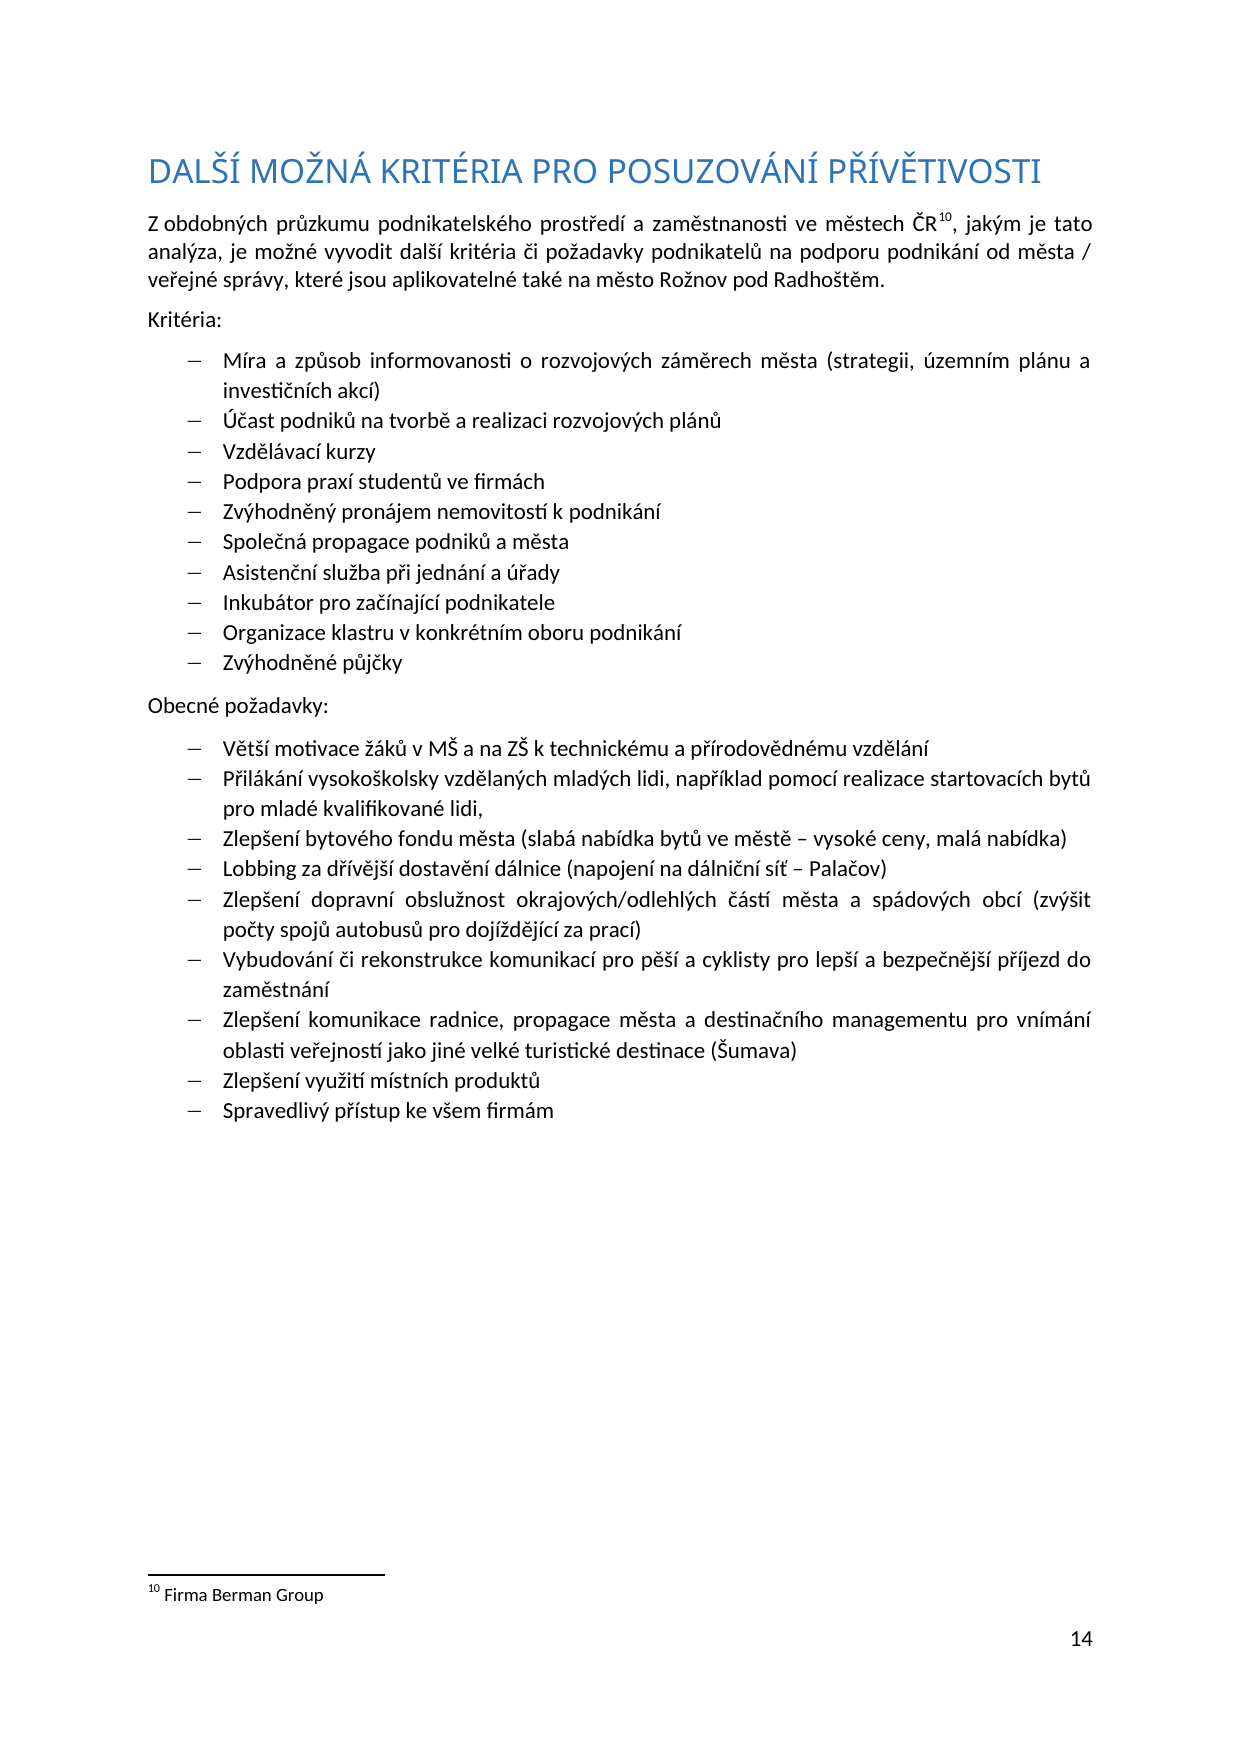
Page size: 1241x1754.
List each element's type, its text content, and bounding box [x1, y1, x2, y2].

list Vzdělávací kurzy [185, 437, 1093, 465]
list Asistenční služba při jednání a úřady [185, 558, 1093, 586]
text Obecné požadavky: [148, 691, 1093, 719]
text Z obdobných průzkumu podnikatelského prostředí a zaměstnanosti ve městech ČR, jakým je tato analýza, je možné vyvodit další kritéria či požadavky podnikatelů na podporu podnikání od města / veřejné správy, které jsou aplikovatelné také na město Rožnov pod Radhoštěm. [148, 209, 1093, 293]
list Zlepšení bytového fondu města (slabá nabídka bytů ve městě – vysoké ceny, malá nabídka) [185, 824, 1093, 852]
list Zlepšení využití místních produktů [185, 1066, 1093, 1094]
list Větší motivace žáků v MŠ a na ZŠ k technickému a přírodovědnému vzdělání [185, 734, 1093, 762]
list Organizace klastru v konkrétním oboru podnikání [185, 618, 1093, 646]
subtitle DALŠÍ MOŽNÁ KRITÉRIA PRO POSUZOVÁNÍ PŘÍVĚTIVOSTI [148, 148, 1093, 193]
list Lobbing za dřívější dostavění dálnice (napojení na dálniční síť – Palačov) [185, 854, 1093, 882]
list Zvýhodněné půjčky [185, 648, 1093, 676]
list Zlepšení dopravní obslužnost okrajových/odlehlých částí města a spádových obcí (zvýšit počty spojů autobusů pro dojíždějící za prací) [185, 885, 1093, 943]
list Přilákání vysokoškolsky vzdělaných mladých lidi, například pomocí realizace startovacích bytů pro mladé kvalifikované lidi, [185, 764, 1093, 822]
list Účast podniků na tvorbě a realizaci rozvojových plánů [185, 407, 1093, 434]
list Společná propagace podniků a města [185, 527, 1093, 555]
list Míra a způsob informovanosti o rozvojových záměrech města (strategii, územním plánu a investičních akcí) [185, 346, 1093, 404]
list Zlepšení komunikace radnice, propagace města a destinačního managementu pro vnímání oblasti veřejností jako jiné velké turistické destinace (Šumava) [185, 1006, 1093, 1064]
list Vybudování či rekonstrukce komunikací pro pěší a cyklisty pro lepší a bezpečnější příjezd do zaměstnání [185, 945, 1093, 1003]
list Podpora praxí studentů ve firmách [185, 467, 1093, 495]
list Spravedlivý přístup ke všem firmám [185, 1096, 1093, 1124]
list Inkubátor pro začínající podnikatele [185, 588, 1093, 616]
list Zvýhodněný pronájem nemovitostí k podnikání [185, 497, 1093, 525]
text Kritéria: [148, 306, 1093, 334]
